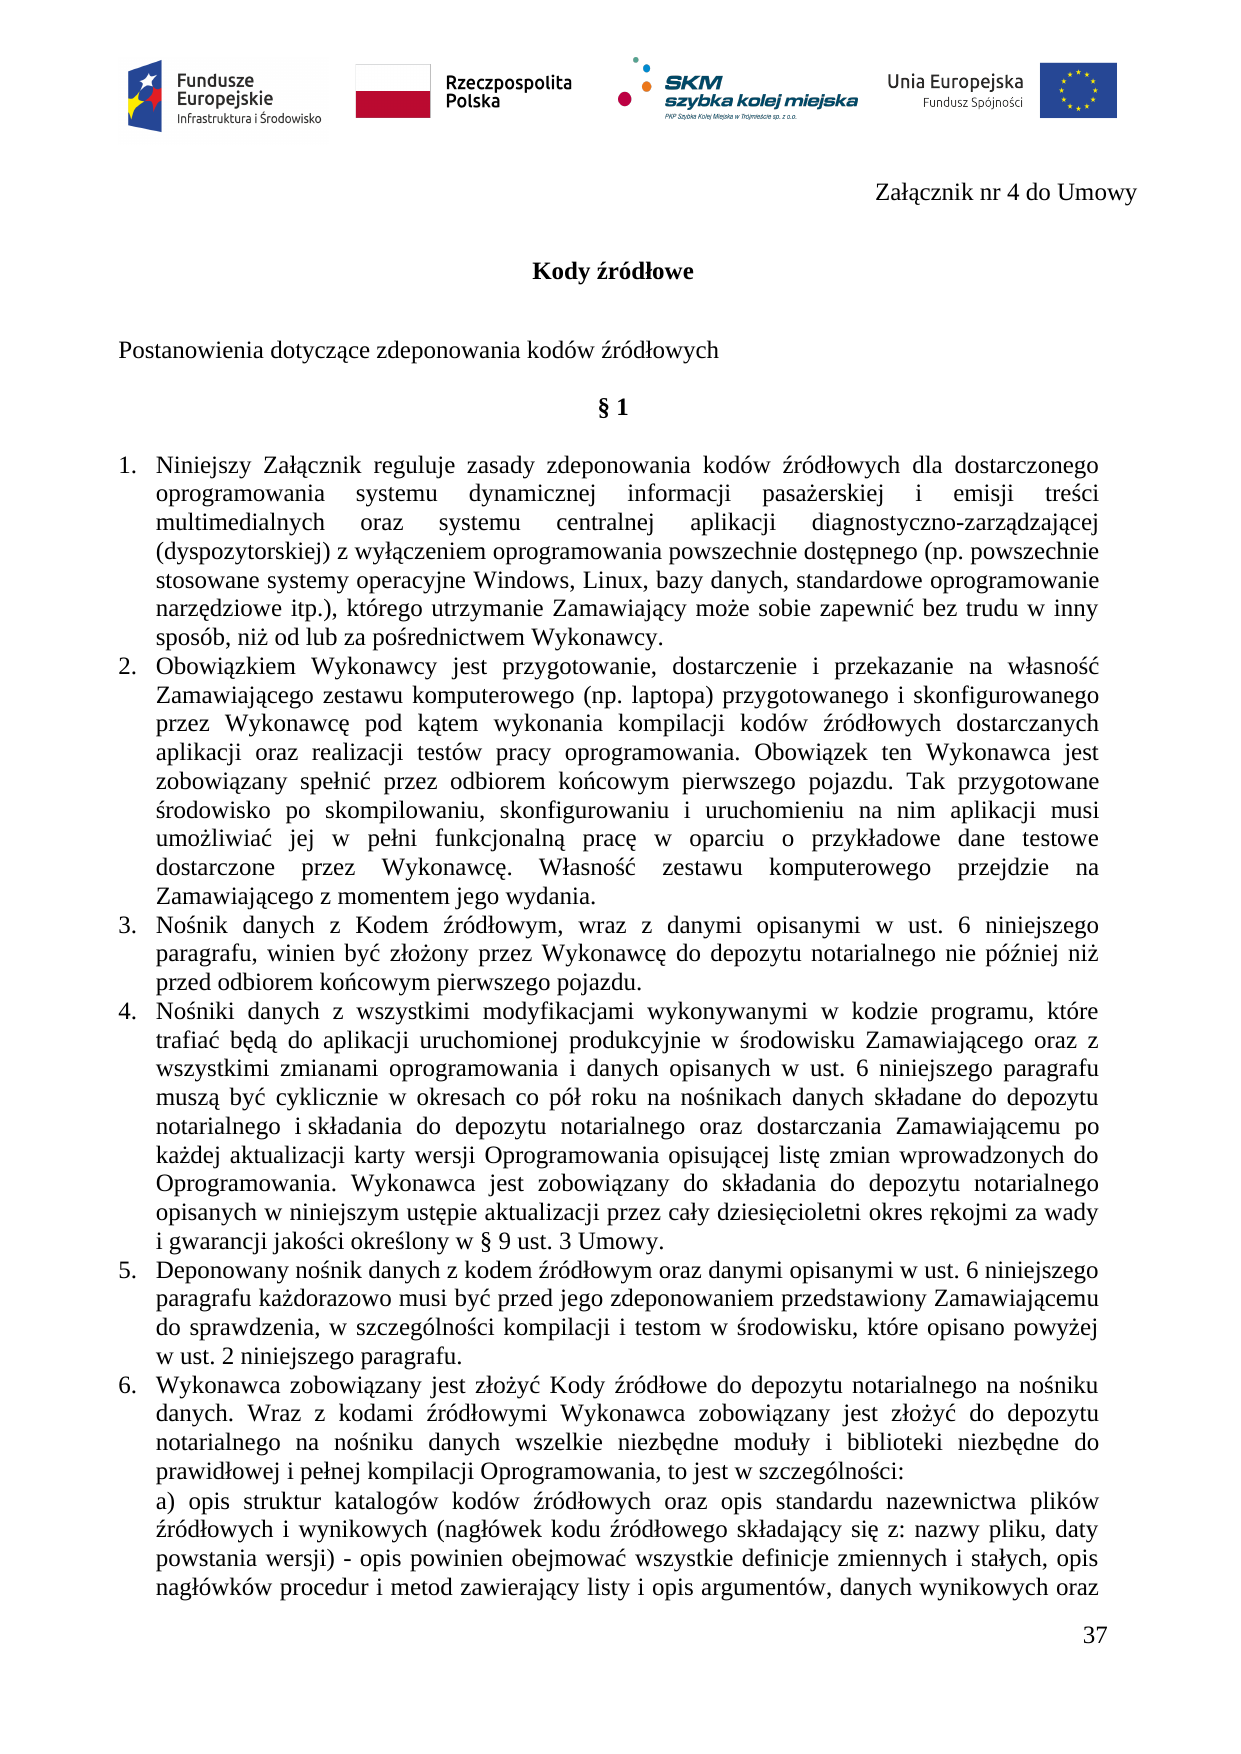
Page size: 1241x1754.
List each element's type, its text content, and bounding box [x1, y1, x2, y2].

picture [871, 28, 1134, 153]
picture [618, 57, 858, 120]
list Niniejszy Załącznik reguluje zasady zdeponowania kodów źródłowych dla dostarczonego oprogramowania systemu dynamicznej informacji pasażerskiej i emisji treści multimedialnych oraz systemu centralnej aplikacji diagnostyczno-zarządzającej (dyspozytorskiej) z wyłączeniem oprogramowania powszechnie dostępnego (np. powszechnie stosowane systemy operacyjne Windows, Linux, bazy danych, standardowe oprogramowanie narzędziowe itp.), którego utrzymanie Zamawiający może sobie zapewnić bez trudu w inny sposób, niż od lub za pośrednictwem Wykonawcy. [118, 450, 1100, 651]
text § 1 [118, 392, 1107, 421]
picture [339, 46, 588, 136]
list Deponowany nośnik danych z kodem źródłowym oraz danymi opisanymi w ust. 6 niniejszego paragrafu każdorazowo musi być przed jego zdeponowaniem przedstawiony Zamawiającemu do sprawdzenia, w szczególności kompilacji i testom w środowisku, które opisano powyżej w ust. 2 niniejszego paragrafu. [118, 1255, 1100, 1370]
picture [118, 57, 329, 145]
list Nośniki danych z wszystkimi modyfikacjami wykonywanymi w kodzie programu, które trafiać będą do aplikacji uruchomionej produkcyjnie w środowisku Zamawiającego oraz z wszystkimi zmianami oprogramowania i danych opisanych w ust. 6 niniejszego paragrafu muszą być cyklicznie w okresach co pół roku na nośnikach danych składane do depozytu notarialnego i składania do depozytu notarialnego oraz dostarczania Zamawiającemu po każdej aktualizacji karty wersji Oprogramowania opisującej listę zmian wprowadzonych do Oprogramowania. Wykonawca jest zobowiązany do składania do depozytu notarialnego opisanych w niniejszym ustępie aktualizacji przez cały dziesięcioletni okres rękojmi za wady i gwarancji jakości określony w § 9 ust. 3 Umowy. [118, 996, 1100, 1255]
text Postanowienia dotyczące zdeponowania kodów źródłowych [118, 335, 1107, 363]
list Wykonawca zobowiązany jest złożyć Kody źródłowe do depozytu notarialnego na nośniku danych. Wraz z kodami źródłowymi Wykonawca zobowiązany jest złożyć do depozytu notarialnego na nośniku danych wszelkie niezbędne moduły i biblioteki niezbędne do prawidłowej i pełnej kompilacji Oprogramowania, to jest w szczególności: [118, 1370, 1100, 1485]
list Nośnik danych z Kodem źródłowym, wraz z danymi opisanymi w ust. 6 niniejszego paragrafu, winien być złożony przez Wykonawcę do depozytu notarialnego nie później niż przed odbiorem końcowym pierwszego pojazdu. [118, 910, 1100, 996]
list Obowiązkiem Wykonawcy jest przygotowanie, dostarczenie i przekazanie na własność Zamawiającego zestawu komputerowego (np. laptopa) przygotowanego i skonfigurowanego przez Wykonawcę pod kątem wykonania kompilacji kodów źródłowych dostarczanych aplikacji oraz realizacji testów pracy oprogramowania. Obowiązek ten Wykonawca jest zobowiązany spełnić przez odbiorem końcowym pierwszego pojazdu. Tak przygotowane środowisko po skompilowaniu, skonfigurowaniu i uruchomieniu na nim aplikacji musi umożliwiać jej w pełni funkcjonalną pracę w oparciu o przykładowe dane testowe dostarczone przez Wykonawcę. Własność zestawu komputerowego przejdzie na Zamawiającego z momentem jego wydania. [118, 651, 1100, 910]
text Załącznik nr 4 do Umowy [266, 177, 1137, 206]
text Kody źródłowe [118, 256, 1107, 285]
